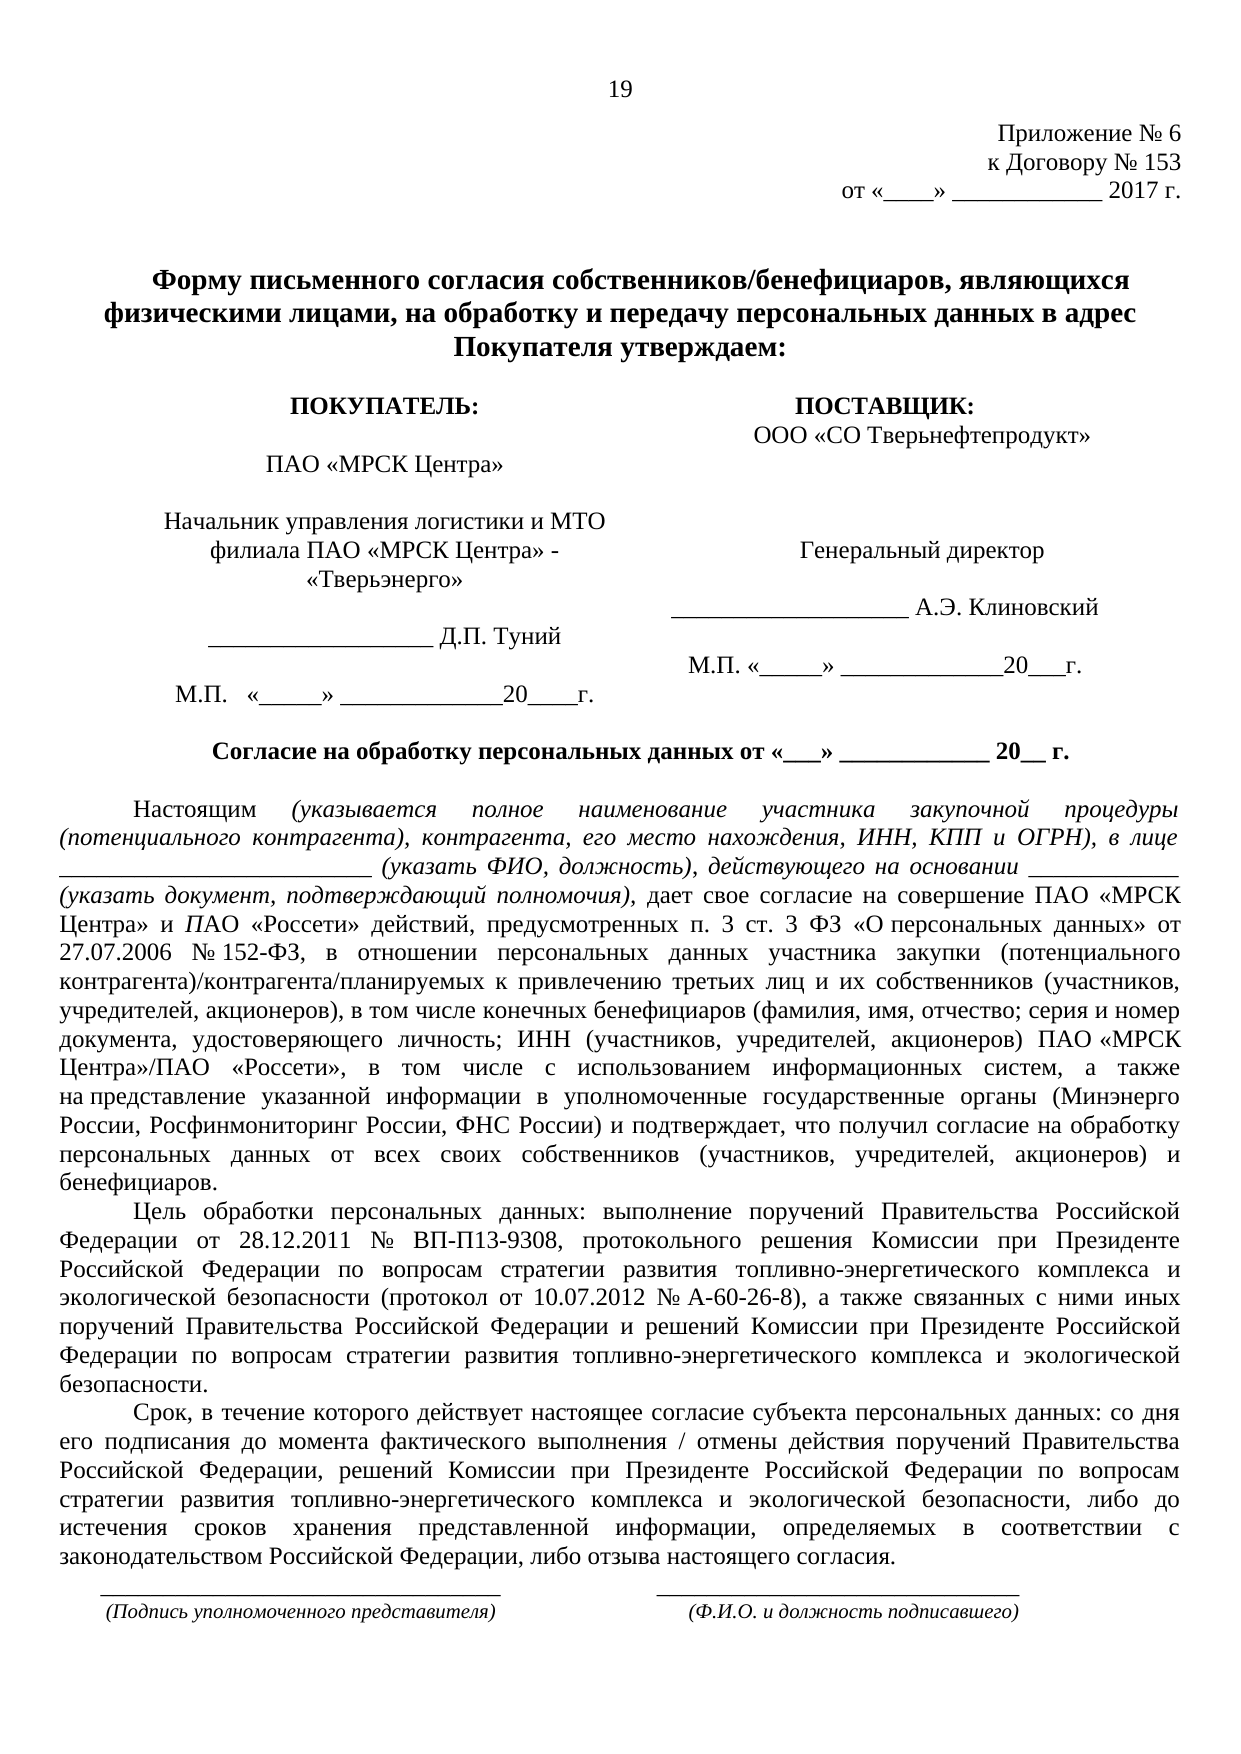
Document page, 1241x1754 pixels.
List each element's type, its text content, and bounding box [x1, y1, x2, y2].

text Цель обработки персональных данных: выполнение поручений Правительства Российской Федерации от 28.12.2011 № ВП-П13-9308, протокольного решения Комиссии при Президенте Российской Федерации по вопросам стратегии развития топливно-энергетического комплекса и экологической безопасности (протокол от 10.07.2012 № А-60-26-8), а также связанных с ними иных поручений Правительства Российской Федерации и решений Комиссии при Президенте Российской Федерации по вопросам стратегии развития топливно-энергетического комплекса и экологической безопасности. [59, 1196, 1181, 1397]
table_header ПОСТАВЩИК: ООО «СО Тверьнефтепродукт» Генеральный директор ___________________ А.Э. Клиновский М.П. «_____» _____________20___г. [649, 363, 1121, 707]
table_header ПОКУПАТЕЛЬ: ПАО «МРСК Центра» Начальник управления логистики и МТО филиала ПАО «МРСК Центра» - «Тверьэнерго» __________________ Д.П. Туний М.П. «_____» _____________20____г. [121, 363, 649, 707]
text Согласие на обработку персональных данных от «___» ____________ 20__ г. [59, 736, 1181, 765]
text Срок, в течение которого действует настоящее согласие субъекта персональных данных: со дня его подписания до момента фактического выполнения / отмены действия поручений Правительства Российской Федерации, решений Комиссии при Президенте Российской Федерации по вопросам стратегии развития топливно-энергетического комплекса и экологической безопасности, либо до истечения сроков хранения представленной информации, определяемых в соответствии с законодательством Российской Федерации, либо отзыва настоящего согласия. [59, 1397, 1181, 1570]
text ________________________________ _____________________________ [59, 1570, 1181, 1599]
text (Подпись уполномоченного представителя) (Ф.И.О. и должность подписавшего) [59, 1599, 1181, 1623]
text к Договору № 153 [59, 147, 1181, 176]
text Форму письменного согласия собственников/бенефициаров, являющихся физическими лицами, на обработку и передачу персональных данных в адрес Покупателя утверждаем: [59, 262, 1181, 362]
text от «____» ____________ 2017 г. [59, 176, 1181, 204]
text Настоящим (указывается полное наименование участника закупочной процедуры (потенциального контрагента), контрагента, его место нахождения, ИНН, КПП и ОГРН), в лице _________________________ (указать ФИО, должность), действующего на основании ____________ (указать документ, подтверждающий полномочия), дает свое согласие на совершение ПАО «МРСК Центра» и ПАО «Россети» действий, предусмотренных п. 3 ст. 3 ФЗ «О персональных данных» от 27.07.2006 № 152-ФЗ, в отношении персональных данных участника закупки (потенциального контрагента)/контрагента/планируемых к привлечению третьих лиц и их собственников (участников, учредителей, акционеров), в том числе конечных бенефициаров (фамилия, имя, отчество; серия и номер документа, удостоверяющего личность; ИНН (участников, учредителей, акционеров) ПАО «МРСК Центра»/ПАО «Россети», в том числе с использованием информационных систем, а также на представление указанной информации в уполномоченные государственные органы (Минэнерго России, Росфинмониторинг России, ФНС России) и подтверждает, что получил согласие на обработку персональных данных от всех своих собственников (участников, учредителей, акционеров) и бенефициаров. [59, 794, 1181, 1196]
text Приложение № 6 [59, 118, 1181, 147]
